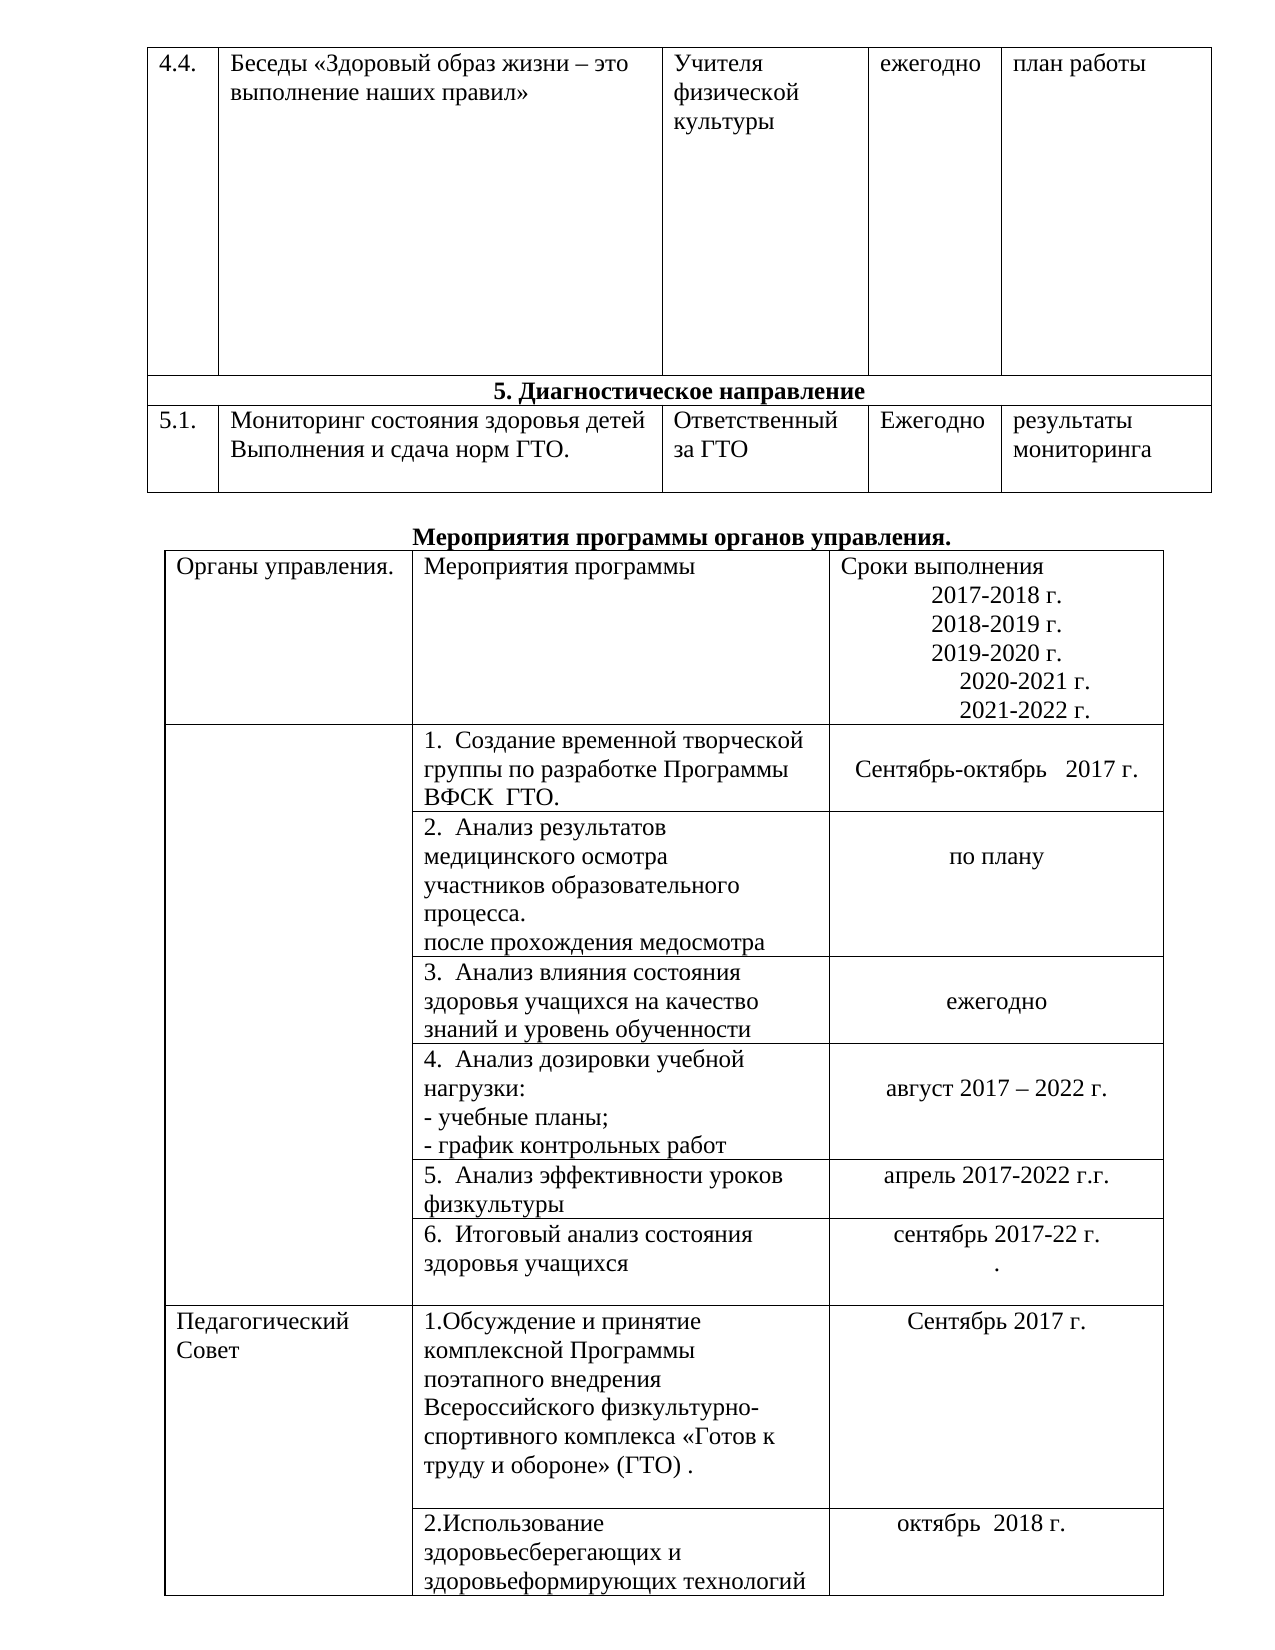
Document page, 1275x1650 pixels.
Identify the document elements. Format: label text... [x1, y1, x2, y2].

table_cell 5. Диагностическое направление [148, 376, 1211, 404]
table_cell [413, 1306, 829, 1507]
table_cell Ежегодно [869, 406, 1001, 492]
table_cell 5. Анализ эффективности уроков физкультуры [413, 1160, 829, 1218]
table_header Сроки выполнения 2017-2018 г. 2018-2019 г. 2019-2020 г. 2020-2021 г. 2021-2022 г. [830, 551, 1163, 724]
table_cell Педагогический Совет [166, 1306, 412, 1595]
table_cell Ответственный за ГТО [663, 406, 868, 492]
table_cell [166, 725, 412, 1305]
table_cell август 2017 – 2022 г. [830, 1044, 1163, 1159]
table_cell 2. Анализ результатов медицинского осмотра участников образовательного процесса. после прохождения медосмотра [413, 812, 829, 956]
table_cell Учителя физической культуры [663, 48, 868, 375]
table_cell 2.Использование здоровьесберегающих и здоровьеформирующих технологий [413, 1509, 829, 1595]
table_cell 4.4. [148, 48, 218, 375]
table_cell 3. Анализ влияния состояния здоровья учащихся на качество знаний и уровень обученности [413, 957, 829, 1043]
table_cell план работы [1002, 48, 1211, 375]
table_cell октябрь 2018 г. [830, 1509, 1163, 1595]
table_cell Мониторинг состояния здоровья детей Выполнения и сдача норм ГТО. [219, 406, 662, 492]
table_cell Беседы «Здоровый образ жизни – это выполнение наших правил» [219, 48, 662, 375]
table_cell сентябрь 2017-22 г. . [830, 1219, 1163, 1305]
table_cell 6. Итоговый анализ состояния здоровья учащихся [413, 1219, 829, 1305]
text Мероприятия программы органов управления. [177, 522, 1186, 550]
table_cell 1. Создание временной творческой группы по разработке Программы ВФСК ГТО. [413, 725, 829, 811]
table_header Органы управления. [166, 551, 412, 724]
table_cell 5.1. [148, 406, 218, 492]
table_cell ежегодно [830, 957, 1163, 1043]
table_header Мероприятия программы [413, 551, 829, 724]
table_cell 4. Анализ дозировки учебной нагрузки: - учебные планы; - график контрольных работ [413, 1044, 829, 1159]
table_cell результаты мониторинга [1002, 406, 1211, 492]
table_cell ежегодно [869, 48, 1001, 375]
table_cell Сентябрь 2017 г. [830, 1306, 1163, 1507]
table_cell Сентябрь-октябрь 2017 г. [830, 725, 1163, 811]
table_cell апрель 2017-2022 г.г. [830, 1160, 1163, 1218]
table_cell по плану [830, 812, 1163, 956]
